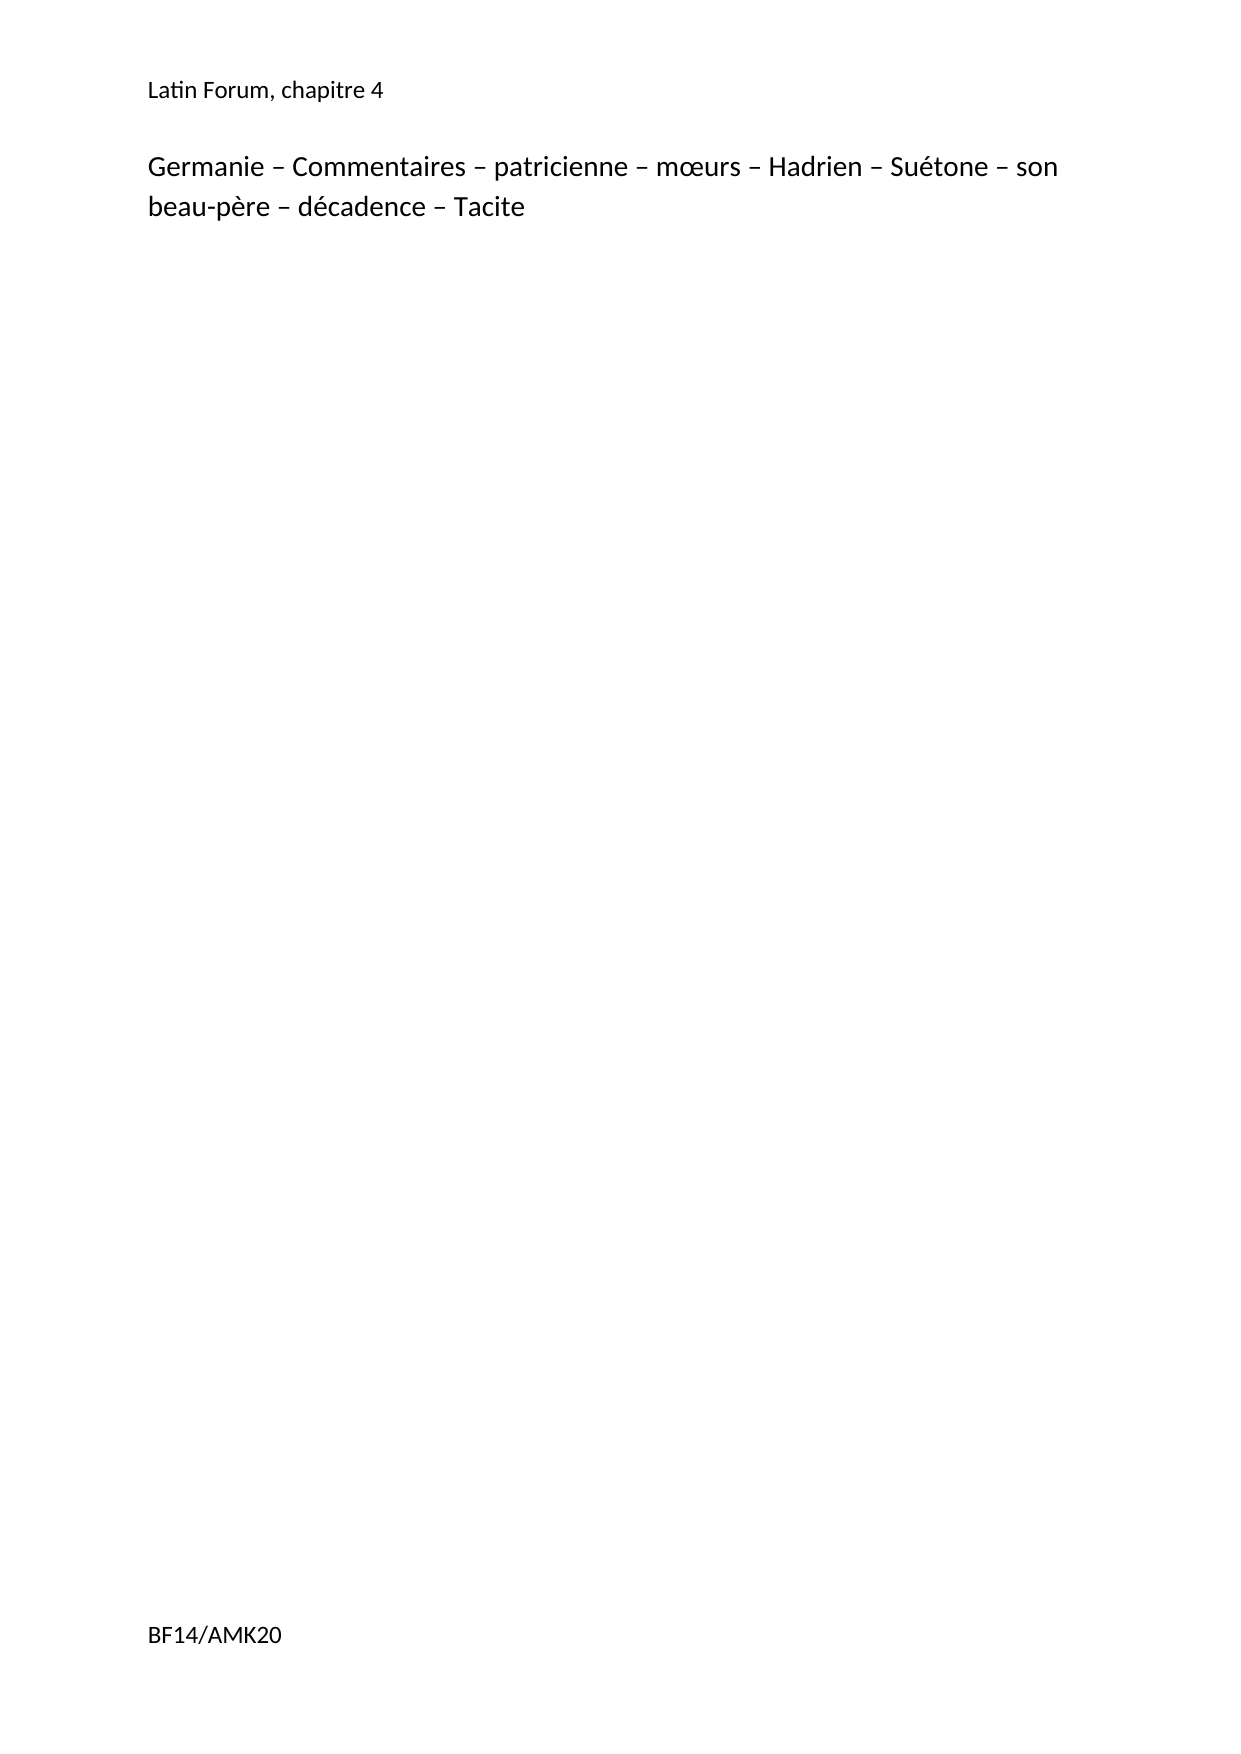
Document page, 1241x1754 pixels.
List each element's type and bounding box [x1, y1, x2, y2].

text [148, 148, 1093, 224]
